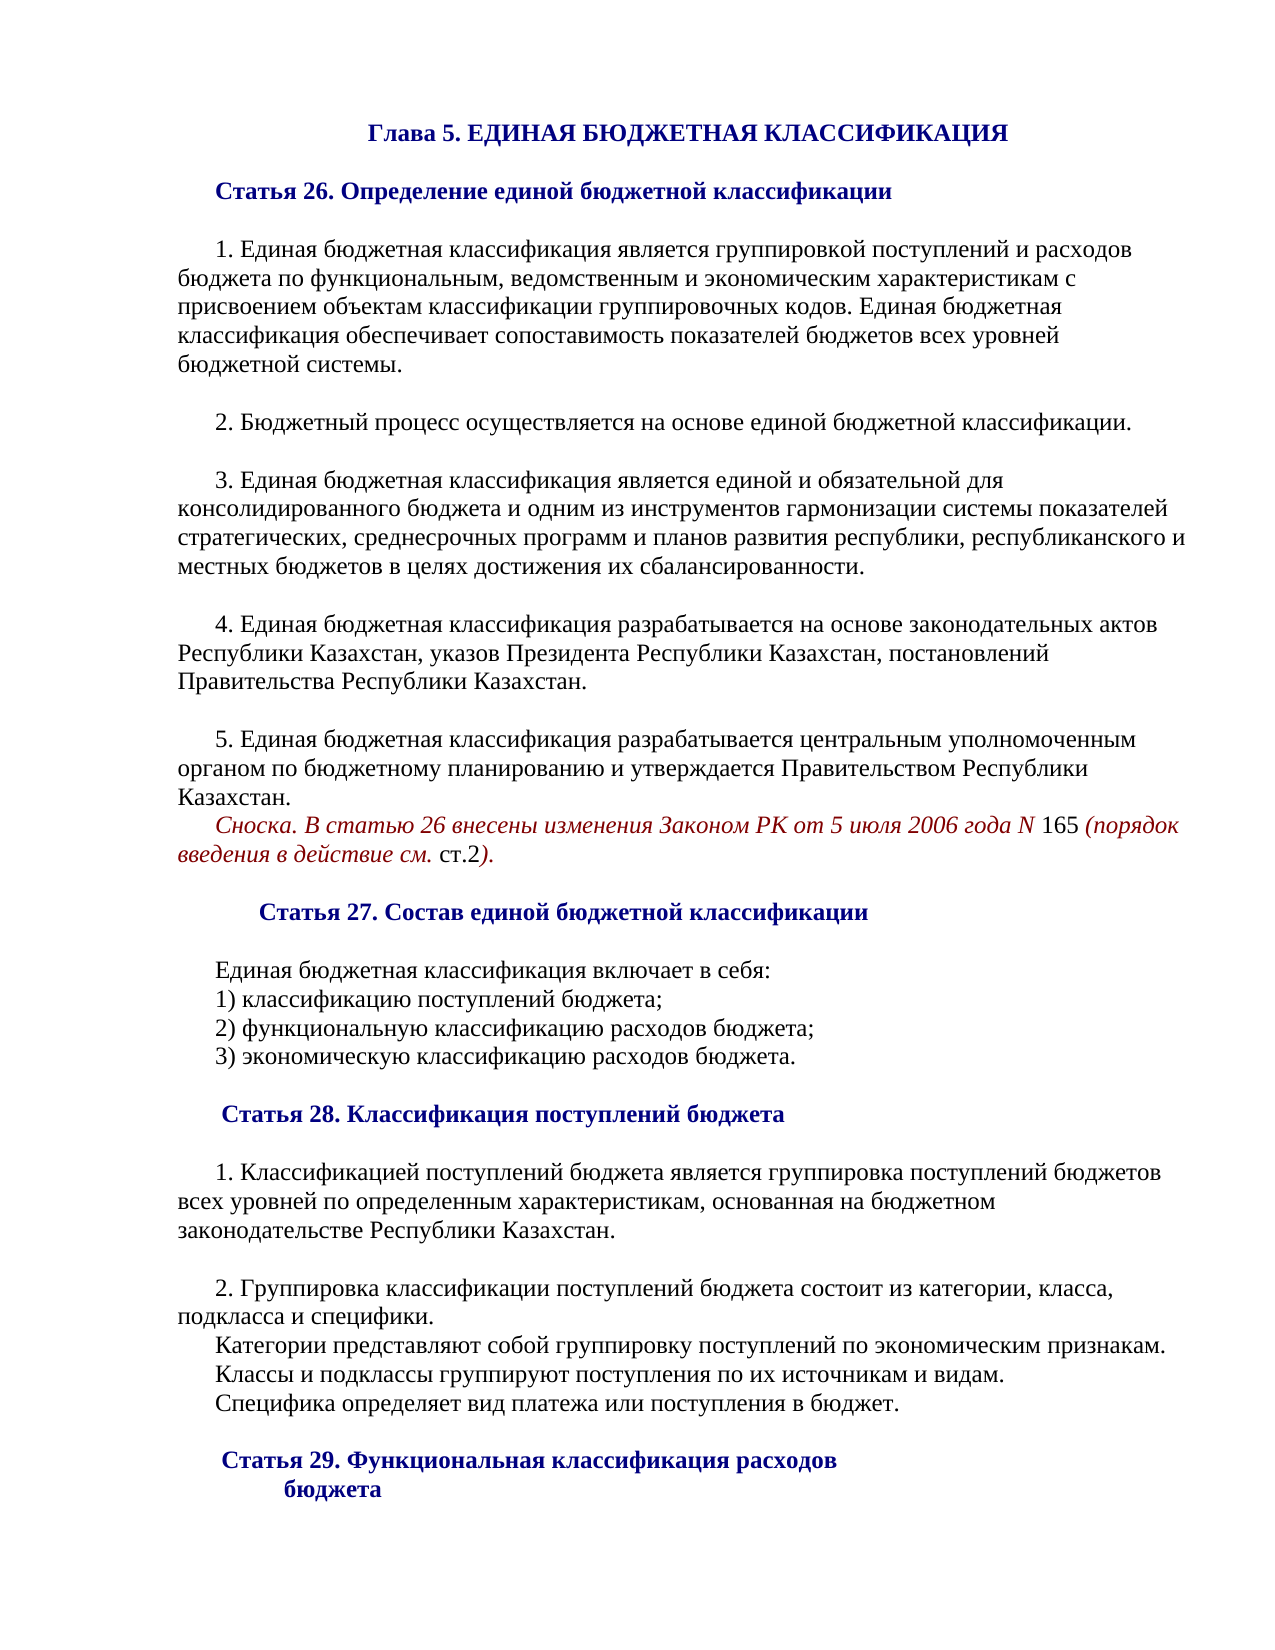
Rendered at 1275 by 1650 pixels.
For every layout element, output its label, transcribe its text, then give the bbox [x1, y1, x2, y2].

text 2. Группировка классификации поступлений бюджета состоит из категории, класса, подкласса и специфики. Категории представляют собой группировку поступлений по экономическим признакам. Классы и подклассы группируют поступления по их источникам и видам. Специфика определяет вид платежа или поступления в бюджет. [177, 1273, 1186, 1416]
text Статья 26. Определение единой бюджетной классификации [177, 176, 1186, 205]
text 4. Единая бюджетная классификация разрабатывается на основе законодательных актов Республики Казахстан, указов Президента Республики Казахстан, постановлений Правительства Республики Казахстан. [177, 609, 1186, 695]
text 1. Единая бюджетная классификация является группировкой поступлений и расходов бюджета по функциональным, ведомственным и экономическим характеристикам с присвоением объектам классификации группировочных кодов. Единая бюджетная классификация обеспечивает сопоставимость показателей бюджетов всех уровней бюджетной системы. [177, 234, 1186, 378]
text Единая бюджетная классификация включает в себя: 1) классификацию поступлений бюджета; 2) функциональную классификацию расходов бюджета; 3) экономическую классификацию расходов бюджета. [177, 955, 1186, 1070]
text Статья 27. Состав единой бюджетной классификации [177, 897, 1186, 926]
text Статья 29. Функциональная классификация расходов бюджета [177, 1446, 1186, 1503]
text Глава 5. ЕДИНАЯ БЮДЖЕТНАЯ КЛАССИФИКАЦИЯ [177, 118, 1186, 147]
text 1. Классификацией поступлений бюджета является группировка поступлений бюджетов всех уровней по определенным характеристикам, основанная на бюджетном законодательстве Республики Казахстан. [177, 1157, 1186, 1243]
text 5. Единая бюджетная классификация разрабатывается центральным уполномоченным органом по бюджетному планированию и утверждается Правительством Республики Казахстан. Сноска. В статью 26 внесены изменения Законом РК от 5 июля 2006 года N 165 (порядок введения в действие см. ст.2). [177, 724, 1186, 868]
text 3. Единая бюджетная классификация является единой и обязательной для консолидированного бюджета и одним из инструментов гармонизации системы показателей стратегических, среднесрочных программ и планов развития республики, республиканского и местных бюджетов в целях достижения их сбалансированности. [177, 465, 1186, 580]
text Статья 28. Классификация поступлений бюджета [177, 1099, 1186, 1128]
text 2. Бюджетный процесс осуществляется на основе единой бюджетной классификации. [177, 407, 1186, 436]
